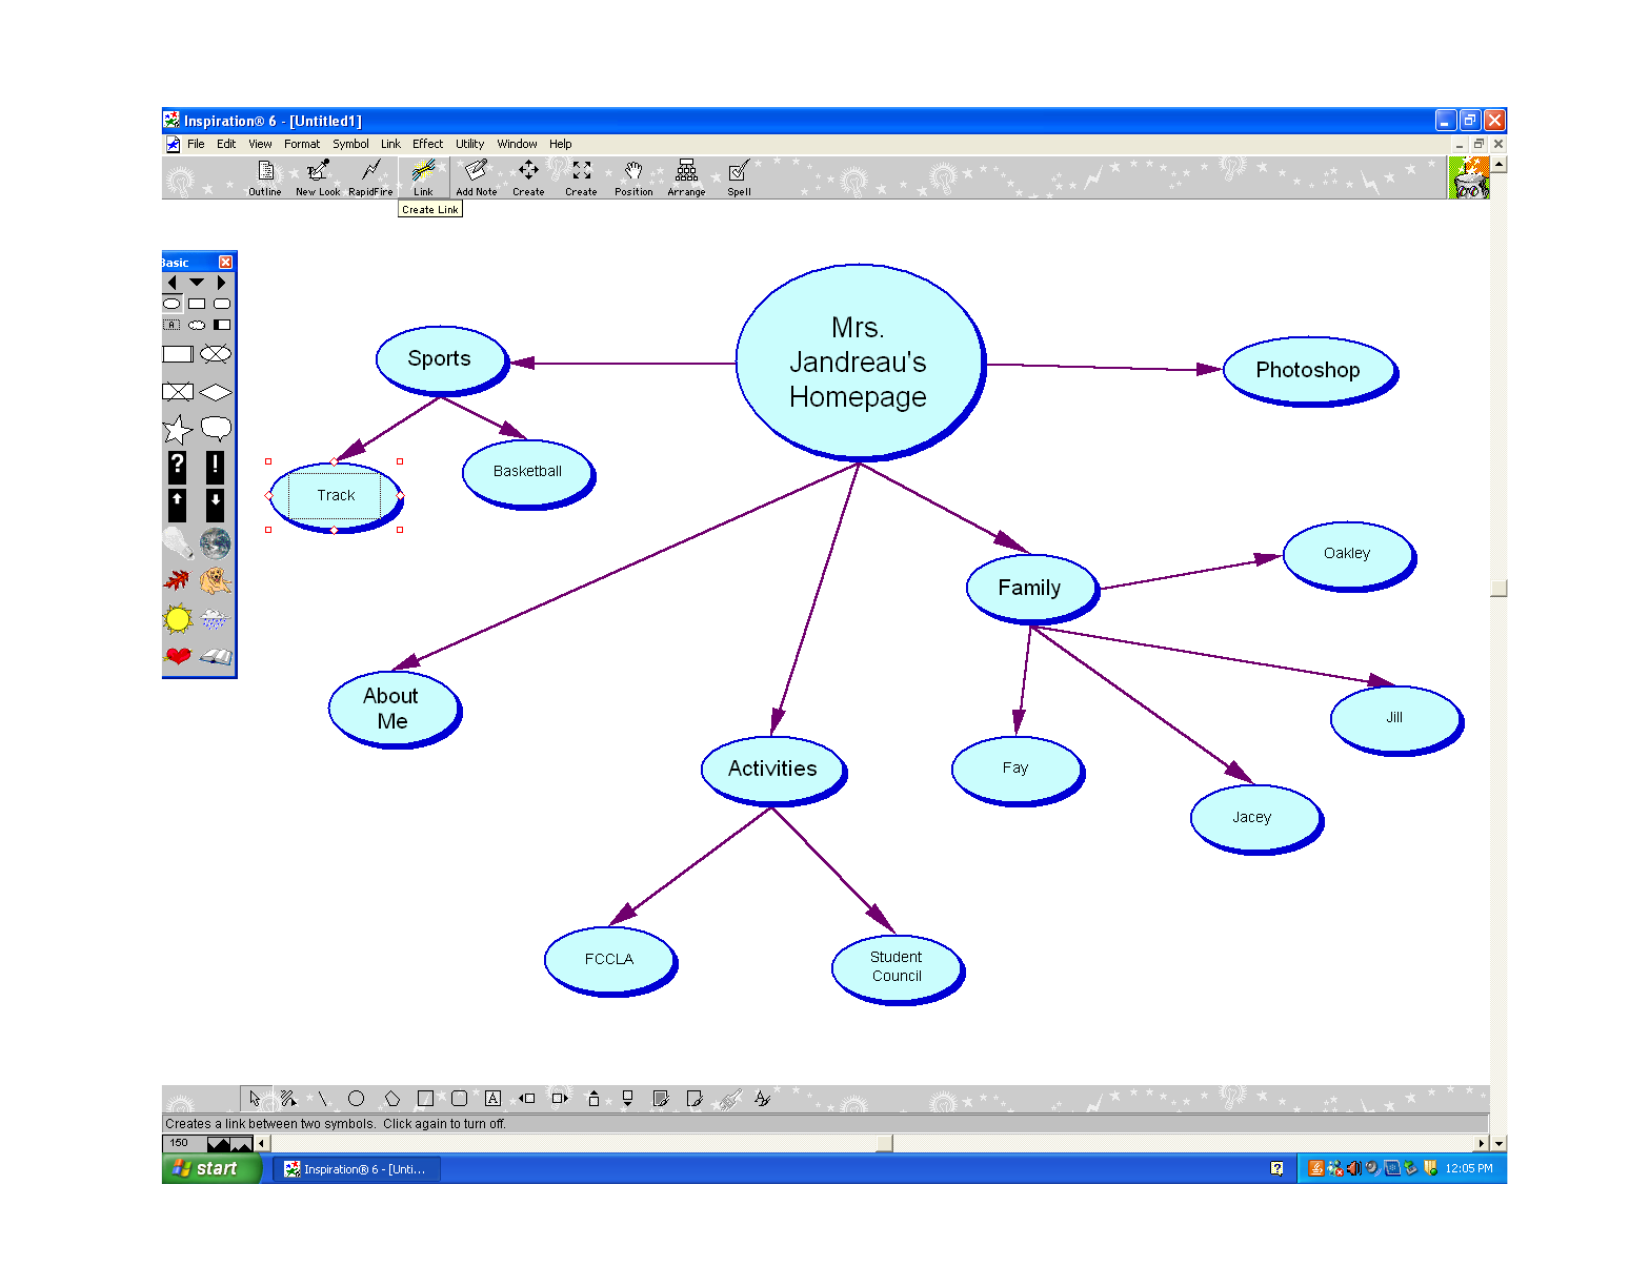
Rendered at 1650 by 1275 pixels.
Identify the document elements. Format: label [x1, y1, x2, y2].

picture [161, 107, 1508, 1184]
